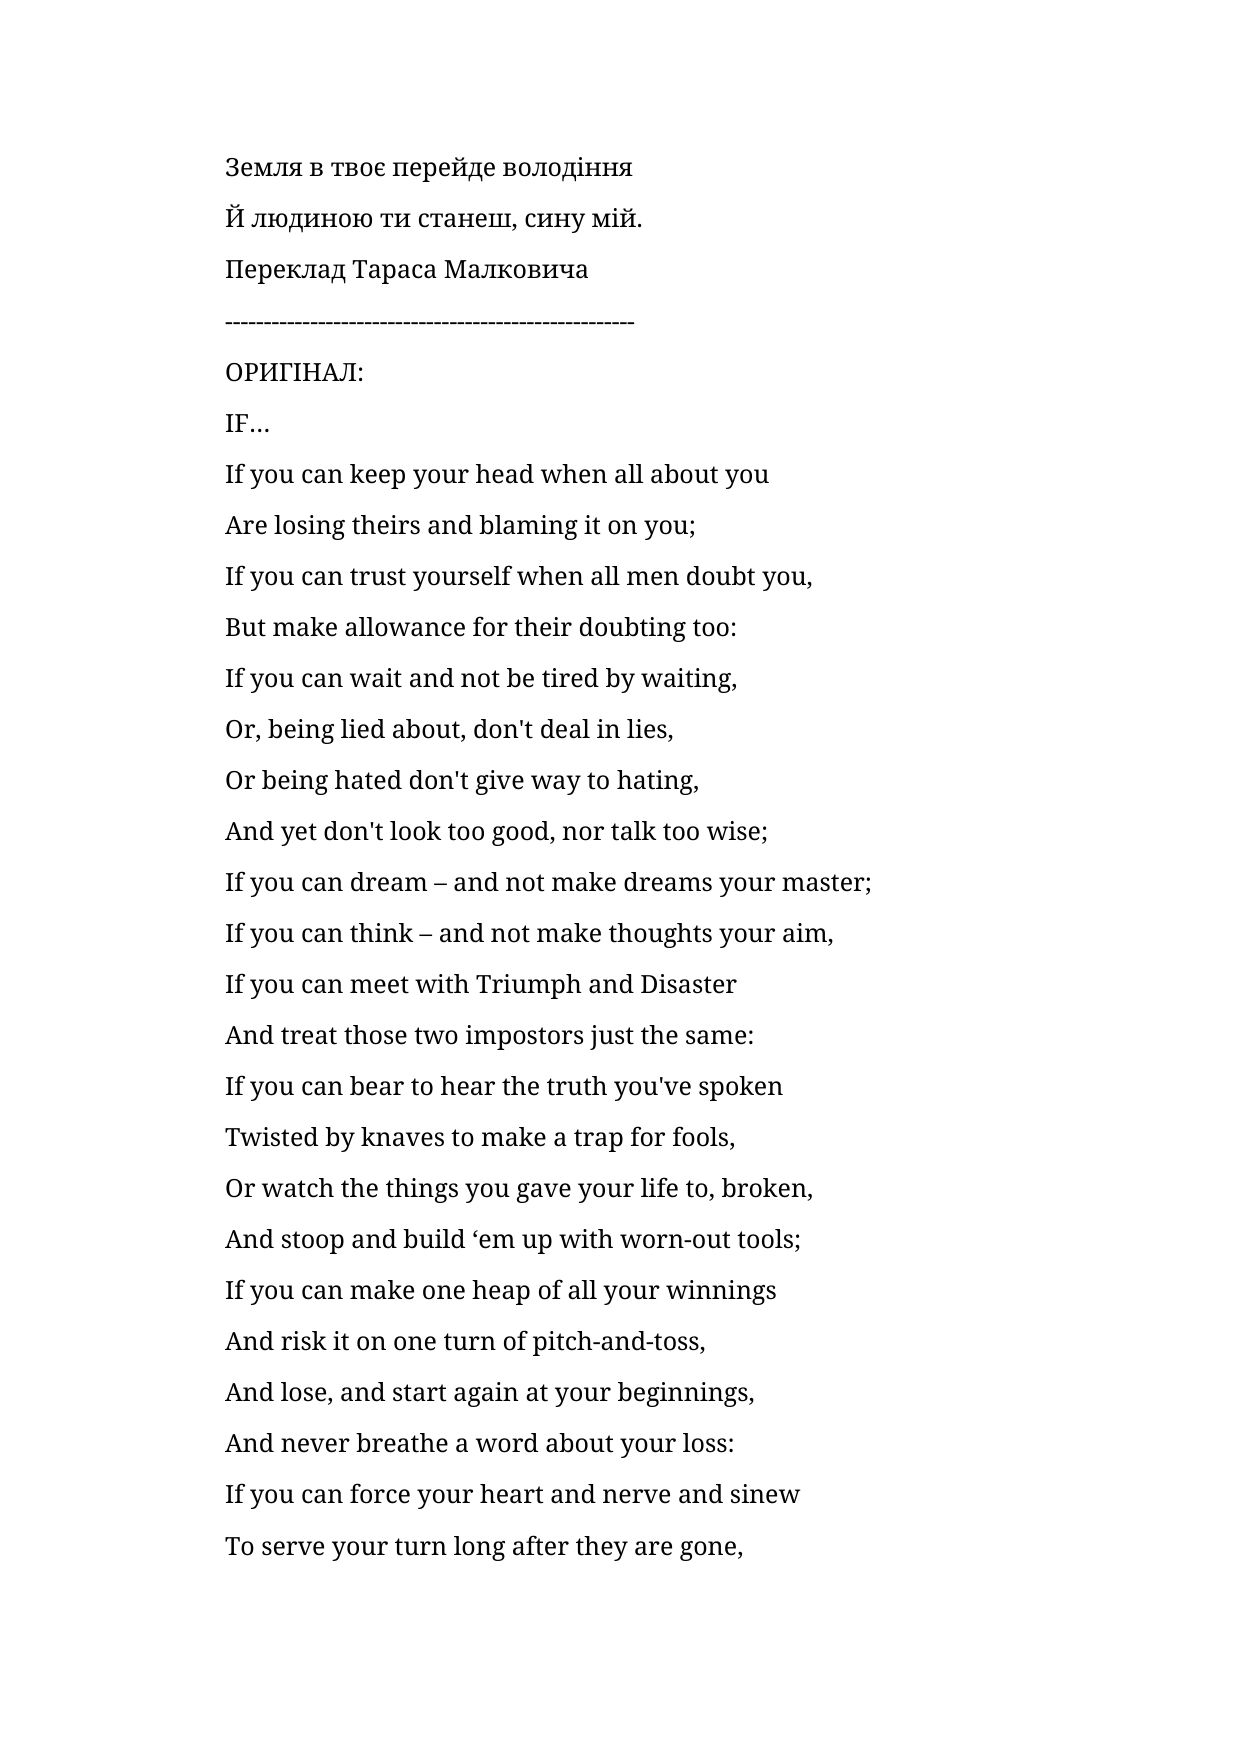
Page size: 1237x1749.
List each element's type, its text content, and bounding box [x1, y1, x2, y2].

text IF… [150, 405, 1086, 439]
text To serve your turn long after they are gone, [150, 1528, 1086, 1562]
text And never breathe a word about your loss: [150, 1426, 1086, 1460]
text ----------------------------------------------------- [150, 303, 1086, 337]
text And treat those two impostors just the same: [150, 1018, 1086, 1052]
text If you can make one heap of all your winnings [150, 1273, 1086, 1307]
text If you can wait and not be tired by waiting, [150, 660, 1086, 694]
text Й людиною ти станеш, сину мій. [150, 201, 1086, 235]
text If you can think – and not make thoughts your aim, [150, 916, 1086, 950]
text Or being hated don't give way to hating, [150, 762, 1086, 797]
text Or watch the things you gave your life to, broken, [150, 1171, 1086, 1205]
text ОРИГІНАЛ: [150, 354, 1086, 388]
text Переклад Тараса Малковича [150, 252, 1086, 286]
text If you can force your heart and nerve and sinew [150, 1477, 1086, 1511]
text Twisted by knaves to make a trap for fools, [150, 1120, 1086, 1154]
text Земля в твоє перейде володіння [150, 150, 1086, 184]
text If you can keep your head when all about you [150, 456, 1086, 490]
text And lose, and start again at your beginnings, [150, 1375, 1086, 1409]
text If you can dream – and not make dreams your master; [150, 864, 1086, 899]
text If you can meet with Triumph and Disaster [150, 967, 1086, 1001]
text Or, being lied about, don't deal in lies, [150, 711, 1086, 746]
text But make allowance for their doubting too: [150, 609, 1086, 643]
text And yet don't look too good, nor talk too wise; [150, 813, 1086, 848]
text And risk it on one turn of pitch-and-toss, [150, 1324, 1086, 1358]
text Are losing theirs and blaming it on you; [150, 507, 1086, 541]
text If you can bear to hear the truth you've spoken [150, 1069, 1086, 1103]
text If you can trust yourself when all men doubt you, [150, 558, 1086, 592]
text And stoop and build ‘em up with worn-out tools; [150, 1222, 1086, 1256]
